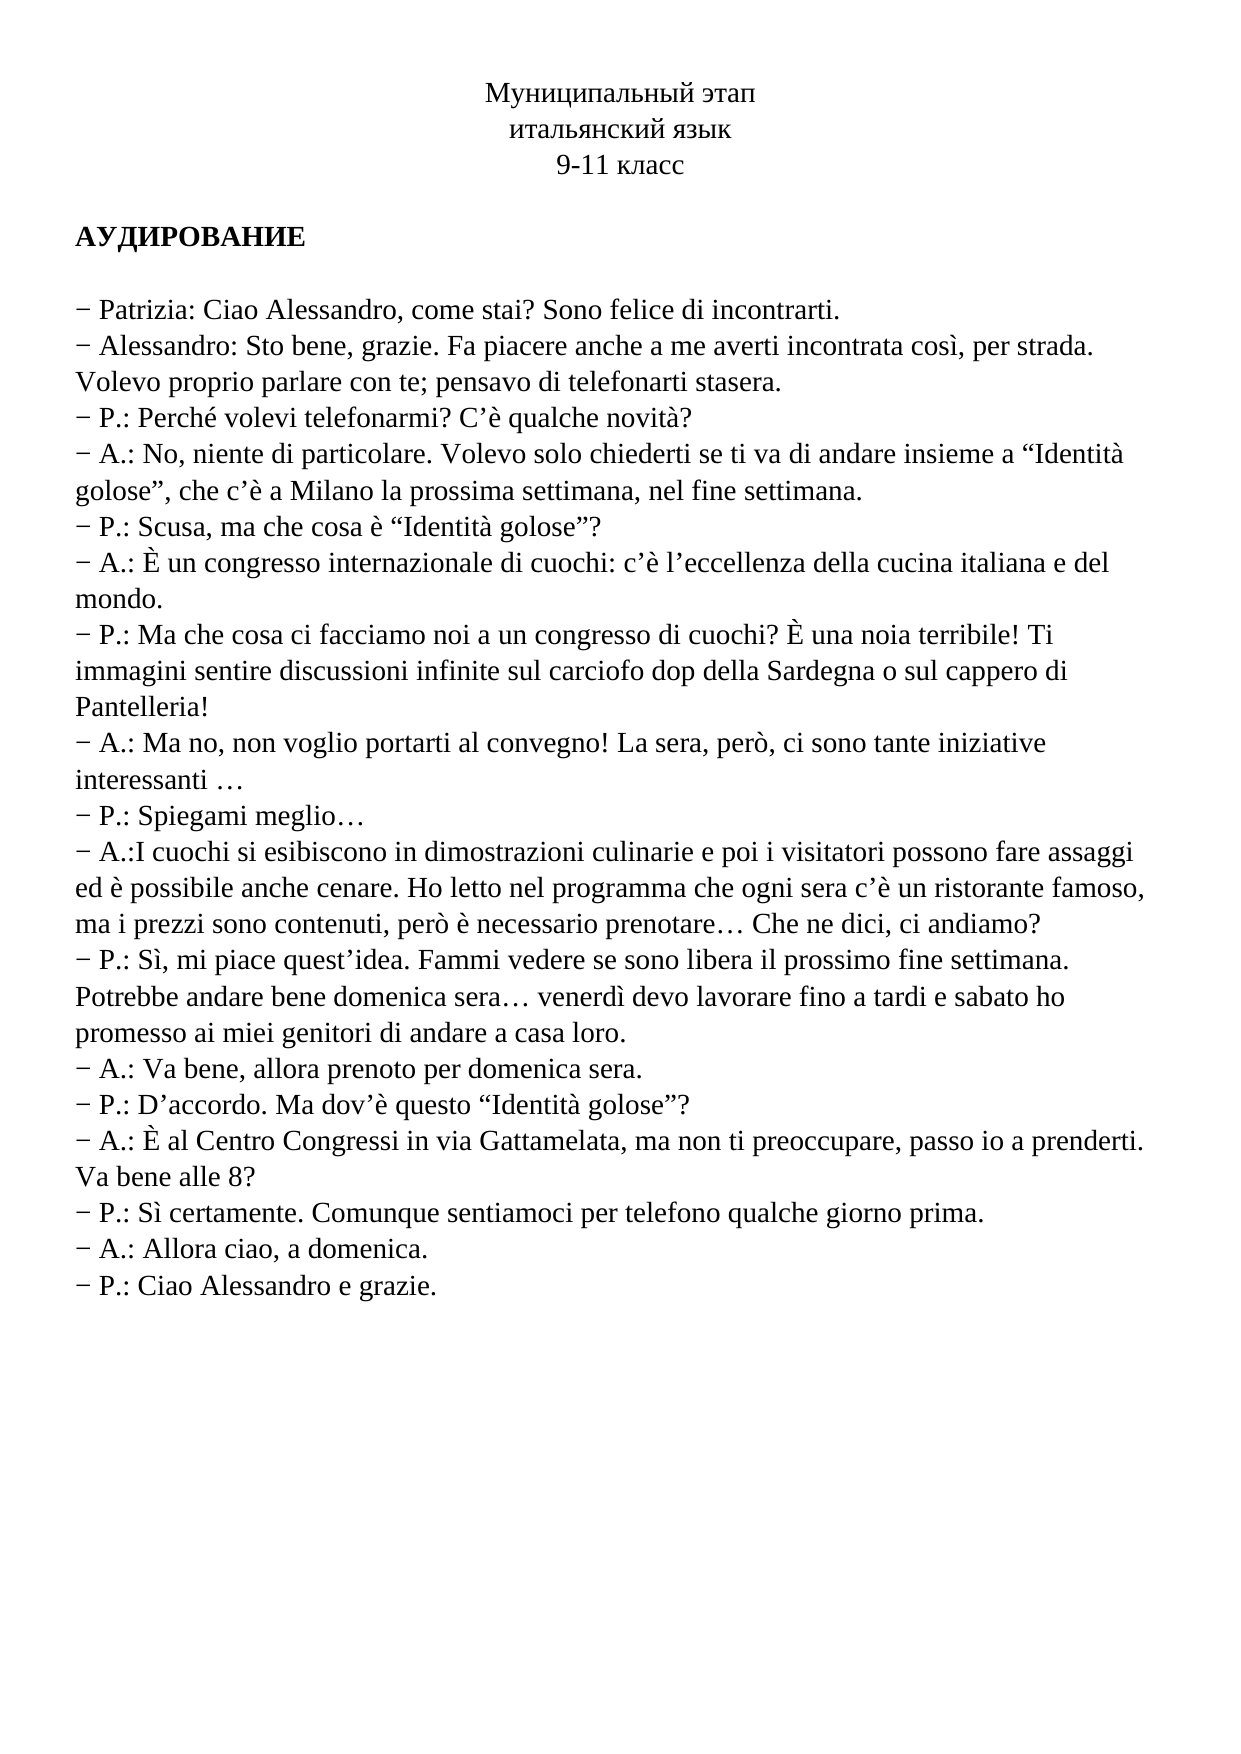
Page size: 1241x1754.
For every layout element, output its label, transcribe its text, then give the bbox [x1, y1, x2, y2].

text − P.: Ciao Alessandro e grazie. [75, 1268, 1165, 1301]
text − A.: Allora ciao, a domenica. [75, 1232, 1165, 1265]
text − P.: Sì, mi piace quest’idea. Fammi vedere se sono libera il prossimo fine settimana. Potrebbe andare bene domenica sera… venerdì devo lavorare fino a tardi e sabato ho promesso ai miei genitori di andare a casa loro. [75, 942, 1165, 1048]
text − P.: D’accordo. Ma dov’è questo “Identità golose”? [75, 1087, 1165, 1121]
text 9-11 класс [75, 147, 1165, 181]
text − A.: È un congresso internazionale di cuochi: c’è l’eccellenza della cucina italiana e del mondo. [75, 545, 1165, 614]
text − A.:I cuochi si esibiscono in dimostrazioni culinarie e poi i visitatori possono fare assaggi ed è possibile anche cenare. Ho letto nel programma che ogni sera c’è un ristorante famoso, ma i prezzi sono contenuti, però è necessario prenotare… Che ne dici, ci andiamo? [75, 834, 1165, 940]
text − P.: Sì certamente. Comunque sentiamoci per telefono qualche giorno prima. [75, 1196, 1165, 1229]
text − A.: Va bene, allora prenoto per domenica sera. [75, 1051, 1165, 1084]
text Муниципальный этап [75, 75, 1165, 108]
text − P.: Ma che cosa ci facciamo noi a un congresso di cuochi? È una noia terribile! Ti immagini sentire discussioni infinite sul carciofo dop della Sardegna o sul cappero di Pantelleria! [75, 617, 1165, 723]
text − P.: Scusa, ma che cosa è “Identità golose”? [75, 509, 1165, 542]
text АУДИРОВАНИЕ [75, 219, 1165, 253]
text − Patrizia: Ciao Alessandro, come stai? Sono felice di incontrarti. [75, 292, 1165, 325]
text − P.: Perché volevi telefonarmi? C’è qualche novità? [75, 400, 1165, 434]
text − A.: No, niente di particolare. Volevo solo chiederti se ti va di andare insieme a “Identità golose”, che c’è a Milano la prossima settimana, nel fine settimana. [75, 436, 1165, 506]
text − A.: È al Centro Congressi in via Gattamelata, ma non ti preoccupare, passo io a prenderti. Va bene alle 8? [75, 1123, 1165, 1193]
text − Alessandro: Sto bene, grazie. Fa piacere anche a me averti incontrata così, per strada. Volevo proprio parlare con te; pensavo di telefonarti stasera. [75, 328, 1165, 398]
text − P.: Spiegami meglio… [75, 798, 1165, 831]
text − A.: Ma no, non voglio portarti al convegno! La sera, però, ci sono tante iniziative interessanti … [75, 726, 1165, 795]
text итальянский язык [75, 111, 1165, 145]
